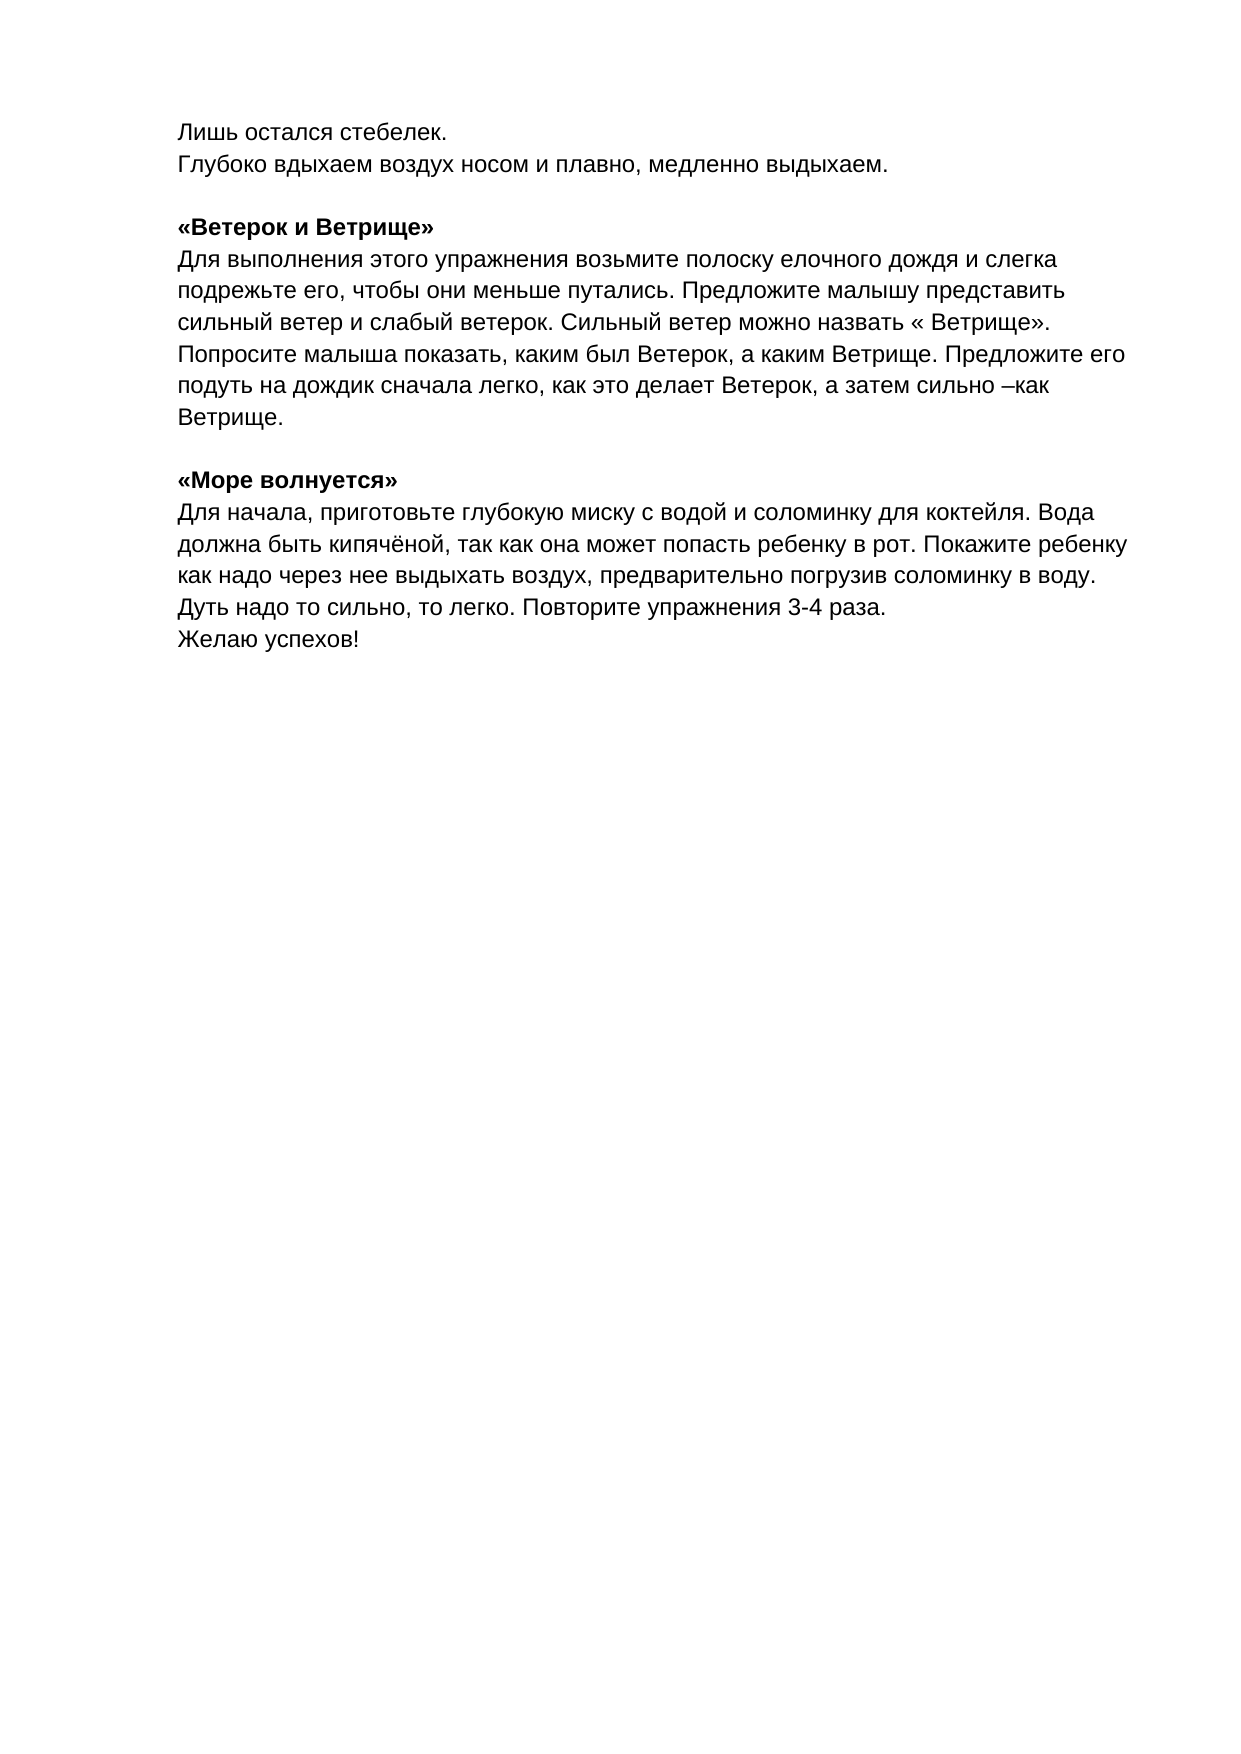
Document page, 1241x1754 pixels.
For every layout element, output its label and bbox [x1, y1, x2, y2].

text [177, 118, 1152, 652]
